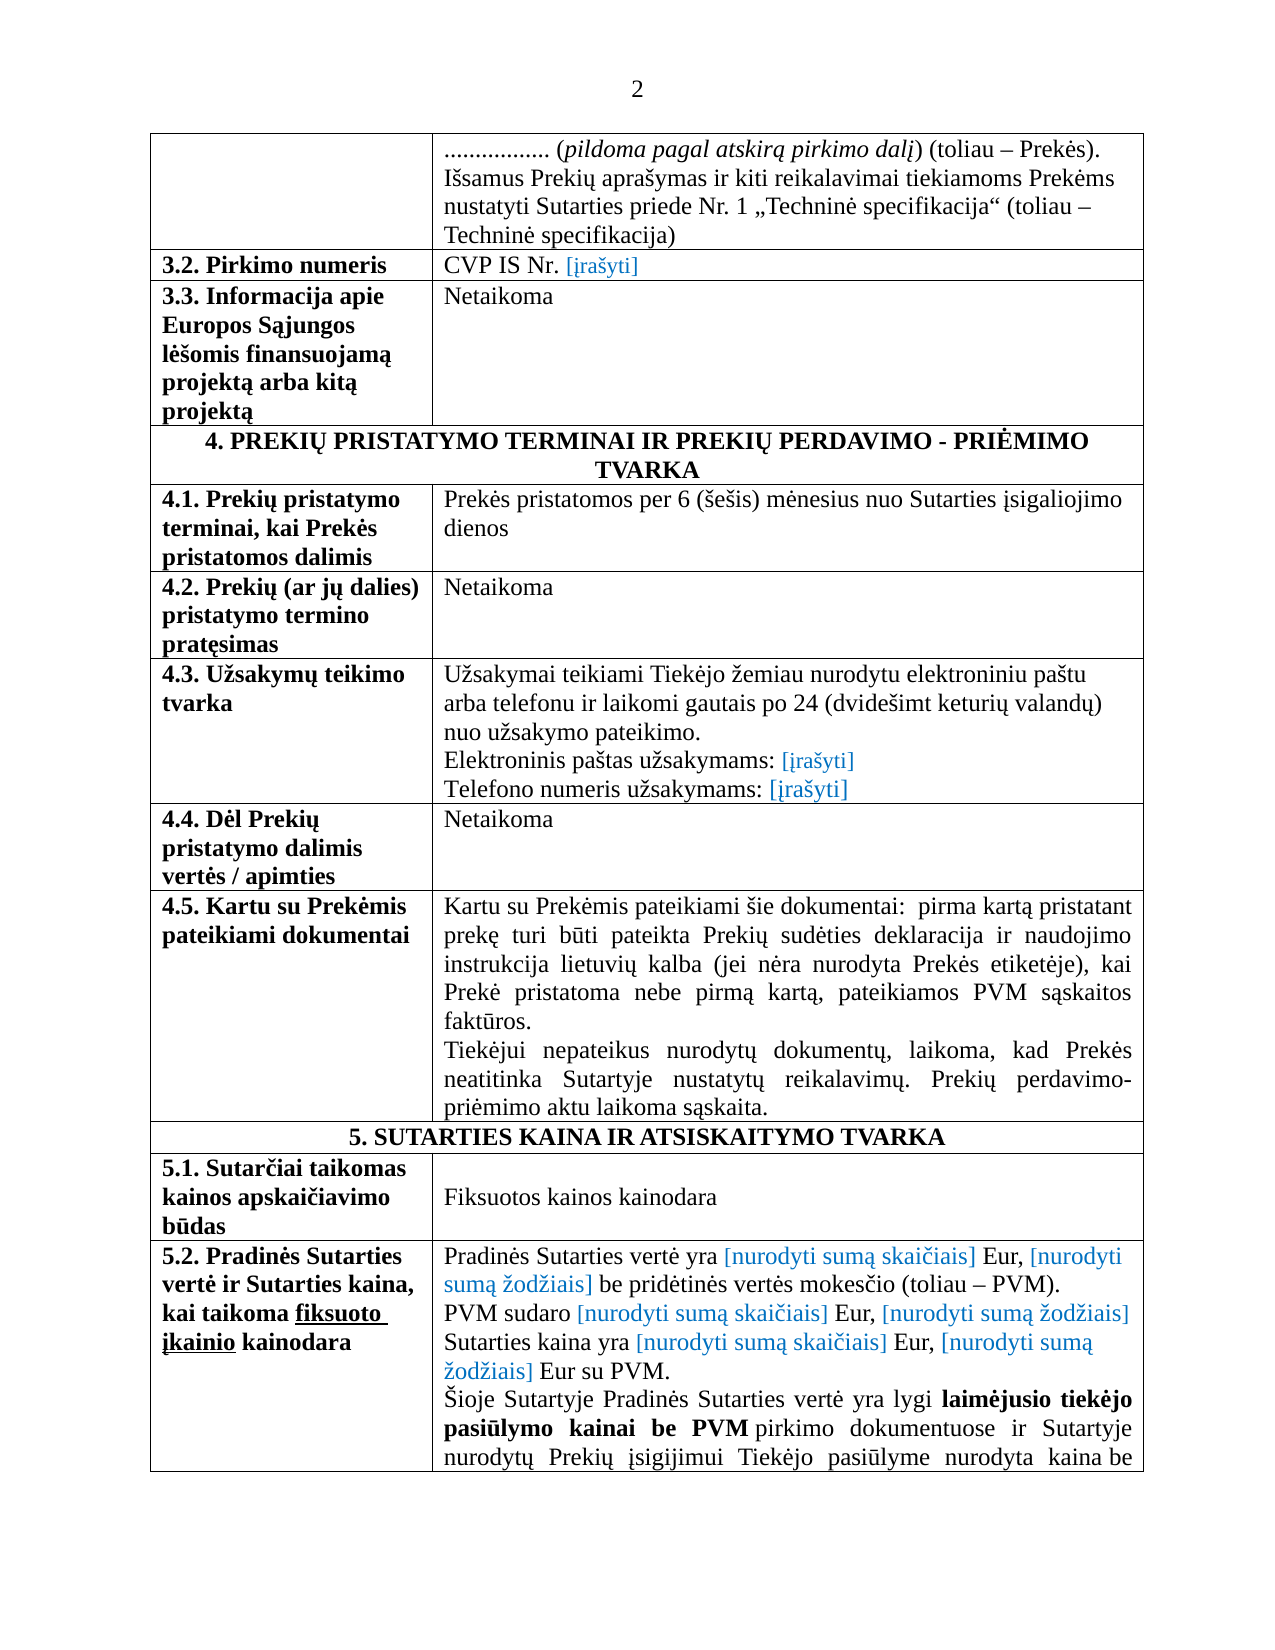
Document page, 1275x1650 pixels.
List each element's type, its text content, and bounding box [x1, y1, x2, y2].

table_cell Prekės pristatomos per 6 (šešis) mėnesius nuo Sutarties įsigaliojimo dienos [433, 485, 1143, 571]
table_cell 4.4. Dėl Prekių pristatymo dalimis vertės / apimties [151, 804, 432, 890]
table_cell 3.3. Informacija apie Europos Sąjungos lėšomis finansuojamą projektą arba kitą projektą [151, 281, 432, 425]
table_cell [433, 134, 1143, 249]
table_cell 4.5. Kartu su Prekėmis pateikiami dokumentai [151, 891, 432, 1121]
table_cell 4.2. Prekių (ar jų dalies) pristatymo termino pratęsimas [151, 572, 432, 658]
table_cell Netaikoma [433, 804, 1143, 890]
table_cell Fiksuotos kainos kainodara [433, 1154, 1143, 1240]
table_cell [151, 134, 432, 249]
table_cell Kartu su Prekėmis pateikiami šie dokumentai: pirma kartą pristatant prekę turi būti pateikta Prekių sudėties deklaracija ir naudojimo instrukcija lietuvių kalba (jei nėra nurodyta Prekės etiketėje), kai Prekė pristatoma nebe pirmą kartą, pateikiamos PVM sąskaitos faktūros. Tiekėjui nepateikus nurodytų dokumentų, laikoma, kad Prekės neatitinka Sutartyje nustatytų reikalavimų. Prekių perdavimo-priėmimo aktu laikoma sąskaita. [433, 891, 1143, 1121]
table_cell Netaikoma [433, 572, 1143, 658]
table_cell 5.1. Sutarčiai taikomas kainos apskaičiavimo būdas [151, 1154, 432, 1240]
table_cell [151, 1241, 432, 1471]
table_cell 4. PREKIŲ PRISTATYMO TERMINAI IR PREKIŲ PERDAVIMO - PRIĖMIMO TVARKA [151, 426, 1143, 483]
table_cell 4.3. Užsakymų teikimo tvarka [151, 659, 432, 803]
table_cell 3.2. Pirkimo numeris [151, 250, 432, 280]
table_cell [433, 1241, 1143, 1471]
table_cell Užsakymai teikiami Tiekėjo žemiau nurodytu elektroniniu paštu arba telefonu ir laikomi gautais po 24 (dvidešimt keturių valandų) nuo užsakymo pateikimo. Elektroninis paštas užsakymams: [įrašyti] Telefono numeris užsakymams: [įrašyti] [433, 659, 1143, 803]
table_cell CVP IS Nr. [įrašyti] [433, 250, 1143, 280]
table_cell 4.1. Prekių pristatymo terminai, kai Prekės pristatomos dalimis [151, 485, 432, 571]
table_cell 5. SUTARTIES KAINA IR ATSISKAITYMO TVARKA [151, 1122, 1143, 1152]
table_cell Netaikoma [433, 281, 1143, 425]
